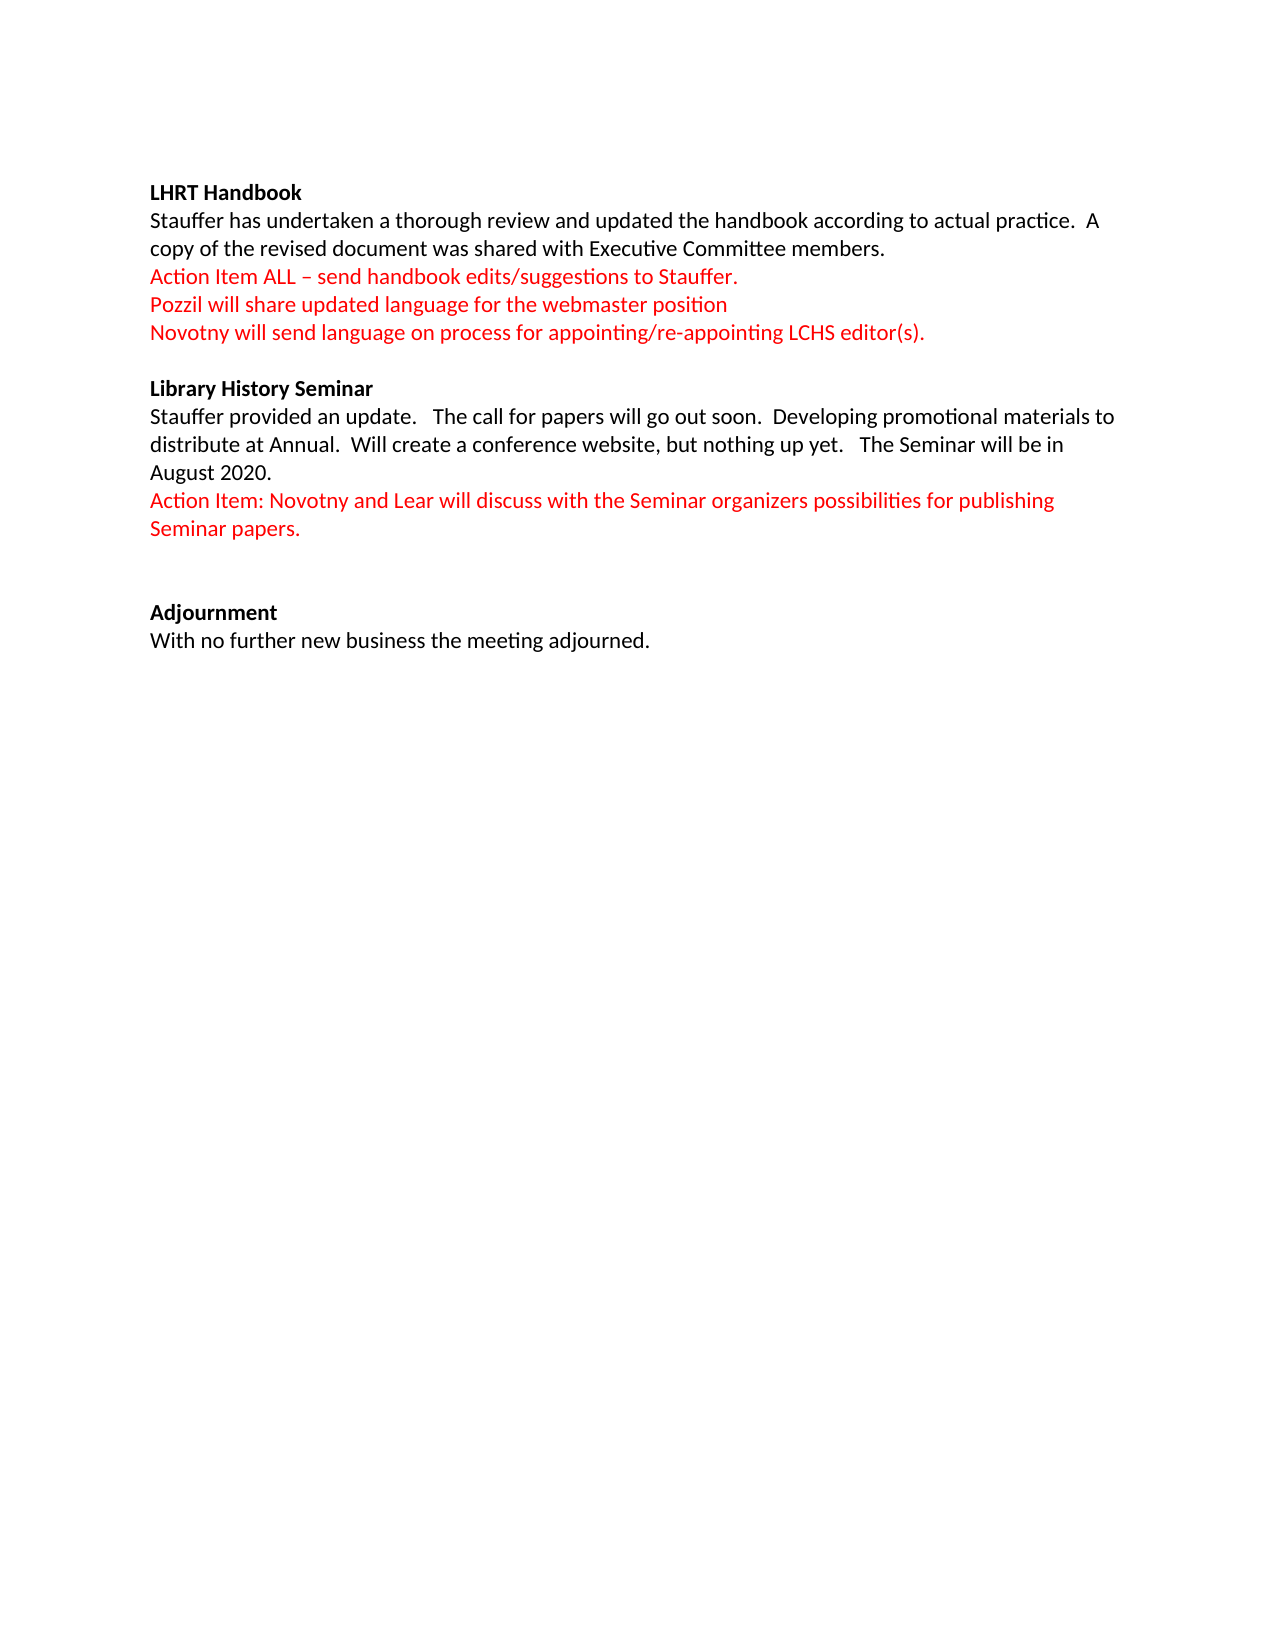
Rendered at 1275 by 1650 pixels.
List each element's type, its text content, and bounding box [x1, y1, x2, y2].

text Stauffer provided an update. The call for papers will go out soon. Developing promotional materials to distribute at Annual. Will create a conference website, but nothing up yet. The Seminar will be in August 2020. [150, 402, 1125, 486]
text Action Item: Novotny and Lear will discuss with the Seminar organizers possibilities for publishing Seminar papers. [150, 486, 1125, 542]
text Novotny will send language on process for appointing/re-appointing LCHS editor(s). [150, 318, 1125, 346]
text LHRT Handbook Stauffer has undertaken a thorough review and updated the handbook according to actual practice. A copy of the revised document was shared with Executive Committee members. Action Item ALL – send handbook edits/suggestions to Stauffer. Pozzil will share updated language for the webmaster position [150, 178, 1125, 318]
text Adjournment With no further new business the meeting adjourned. [150, 598, 1125, 654]
text Library History Seminar [150, 374, 1125, 402]
